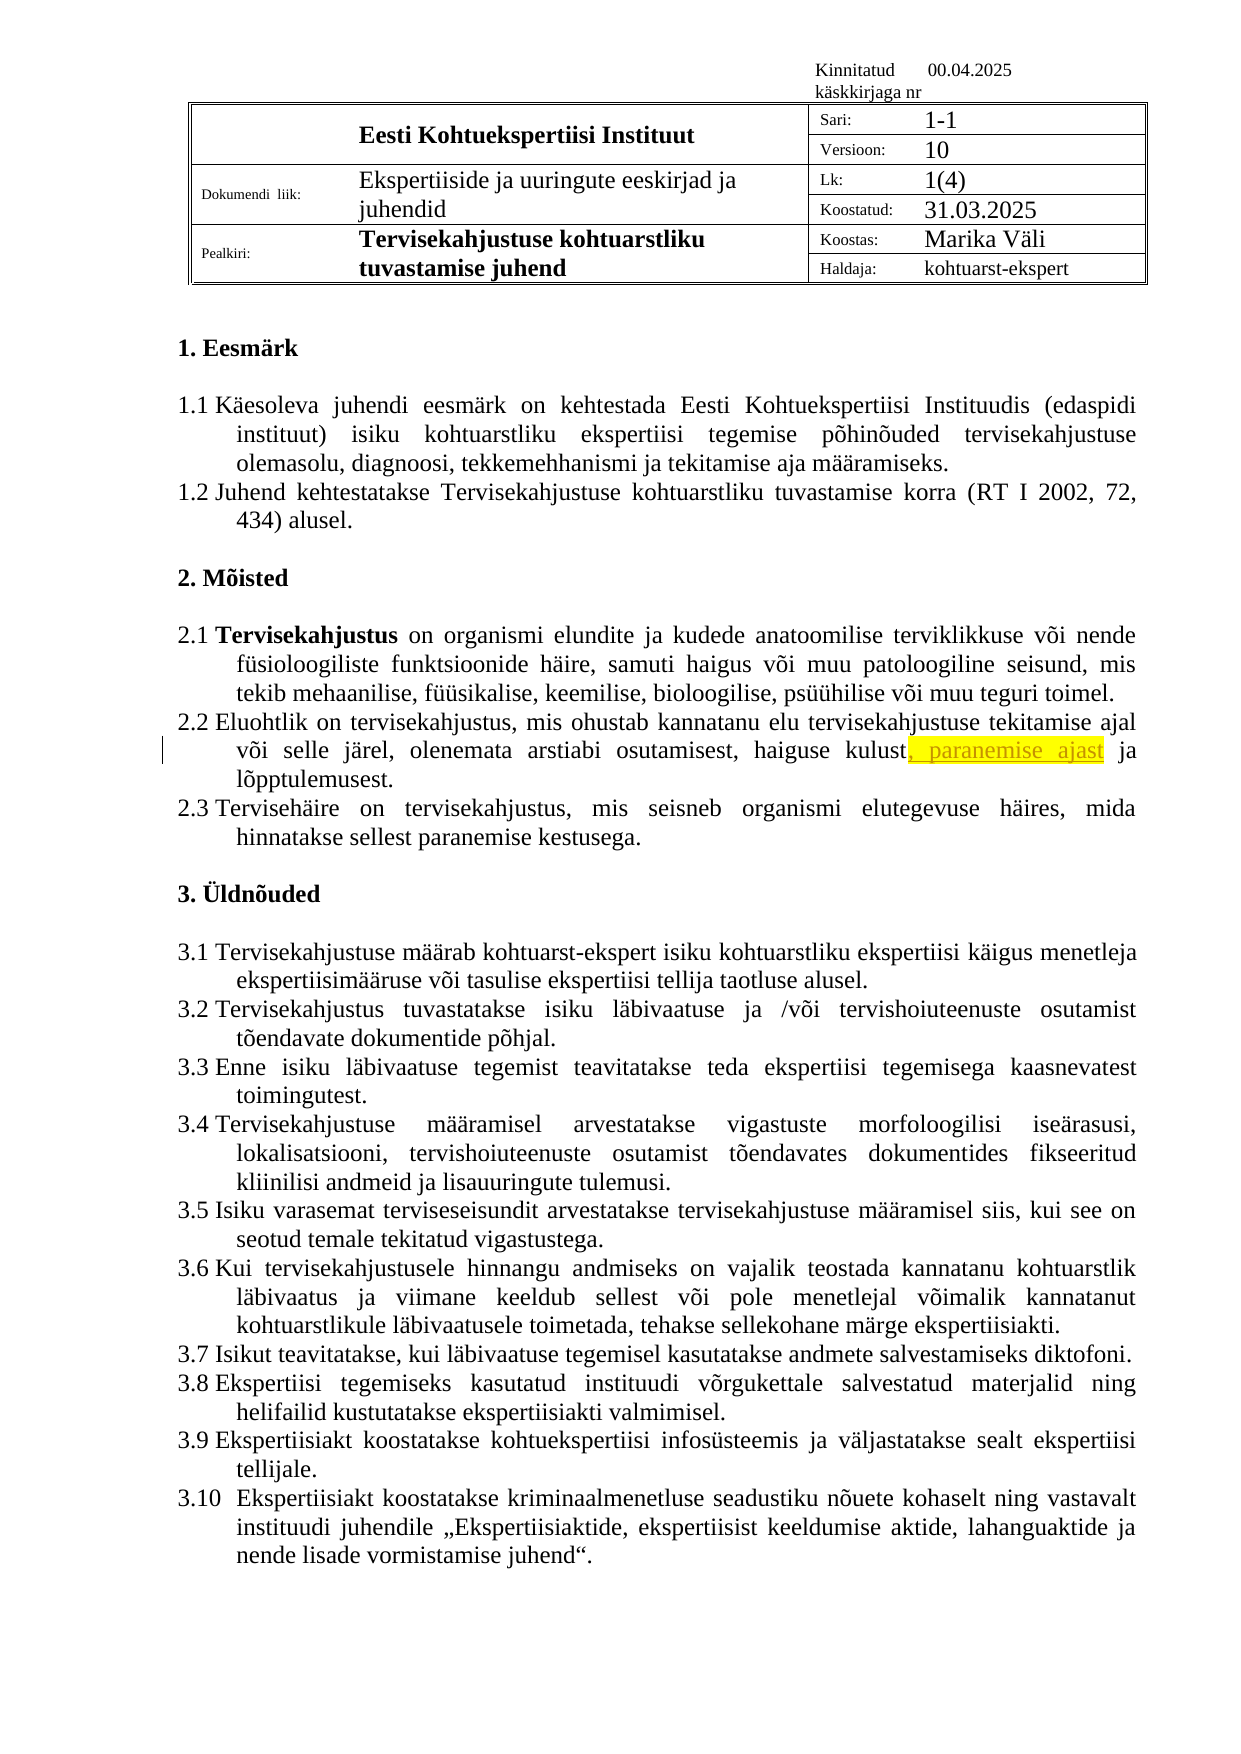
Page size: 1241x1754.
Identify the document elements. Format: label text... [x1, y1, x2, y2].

text 2. Mõisted [177, 563, 1137, 592]
list Enne isiku läbivaatuse tegemist teavitatakse teda ekspertiisi tegemisega kaasnevatest toimingutest. [177, 1052, 1137, 1109]
list Tervisekahjustuse määramisel arvestatakse vigastuste morfoloogilisi iseärasusi, lokalisatsiooni, tervishoiuteenuste osutamist tõendavates dokumentides fikseeritud kliinilisi andmeid ja lisauuringute tulemusi. [177, 1109, 1137, 1196]
list Isiku varasemat terviseseisundit arvestatakse tervisekahjustuse määramisel siis, kui see on seotud temale tekitatud vigastustega. [177, 1196, 1137, 1253]
list Tervisekahjustuse määrab kohtuarst-ekspert isiku kohtuarstliku ekspertiisi käigus menetleja ekspertiisimääruse või tasulise ekspertiisi tellija taotluse alusel. [177, 937, 1137, 994]
list Ekspertiisiakt koostatakse kohtuekspertiisi infosüsteemis ja väljastatakse sealt ekspertiisi tellijale. [177, 1426, 1137, 1483]
list Käesoleva juhendi eesmärk on kehtestada Eesti Kohtuekspertiisi Instituudis (edaspidi instituut) isiku kohtuarstliku ekspertiisi tegemise põhinõuded tervisekahjustuse olemasolu, diagnoosi, tekkemehhanismi ja tekitamise aja määramiseks. [177, 391, 1137, 477]
list Eluohtlik on tervisekahjustus, mis ohustab kannatanu elu tervisekahjustuse tekitamise ajal või selle järel, olenemata arstiabi osutamisest, haiguse kulust ja lõpptulemusest. [177, 707, 1137, 793]
list Tervisehäire on tervisekahjustus, mis seisneb organismi elutegevuse häires, mida hinnatakse sellest paranemise kestusega. [177, 793, 1137, 851]
list Juhend kehtestatakse Tervisekahjustuse kohtuarstliku tuvastamise korra (RT I 2002, 72, 434) alusel. [177, 477, 1137, 534]
text 1. Eesmärk [177, 333, 1137, 362]
list Ekspertiisiakt koostatakse kriminaalmenetluse seadustiku nõuete kohaselt ning vastavalt instituudi juhendile „Ekspertiisiaktide, ekspertiisist keeldumise aktide, lahanguaktide ja nende lisade vormistamise juhend“. [177, 1483, 1137, 1569]
list Ekspertiisi tegemiseks kasutatud instituudi võrgukettale salvestatud materjalid ning helifailid kustutatakse ekspertiisiakti valmimisel. [177, 1368, 1137, 1426]
list Kui tervisekahjustusele hinnangu andmiseks on vajalik teostada kannatanu kohtuarstlik läbivaatus ja viimane keeldub sellest või pole menetlejal võimalik kannatanut kohtuarstlikule läbivaatusele toimetada, tehakse sellekohane märge ekspertiisiakti. [177, 1253, 1137, 1339]
list Isikut teavitatakse, kui läbivaatuse tegemisel kasutatakse andmete salvestamiseks diktofoni. [177, 1339, 1137, 1368]
text 3. Üldnõuded [177, 879, 1137, 908]
list Tervisekahjustus on organismi elundite ja kudede anatoomilise terviklikkuse või nende füsioloogiliste funktsioonide häire, samuti haigus või muu patoloogiline seisund, mis tekib mehaanilise, füüsikalise, keemilise, bioloogilise, psüühilise või muu teguri toimel. [177, 621, 1137, 707]
list Tervisekahjustus tuvastatakse isiku läbivaatuse ja /või tervishoiuteenuste osutamist tõendavate dokumentide põhjal. [177, 994, 1137, 1052]
